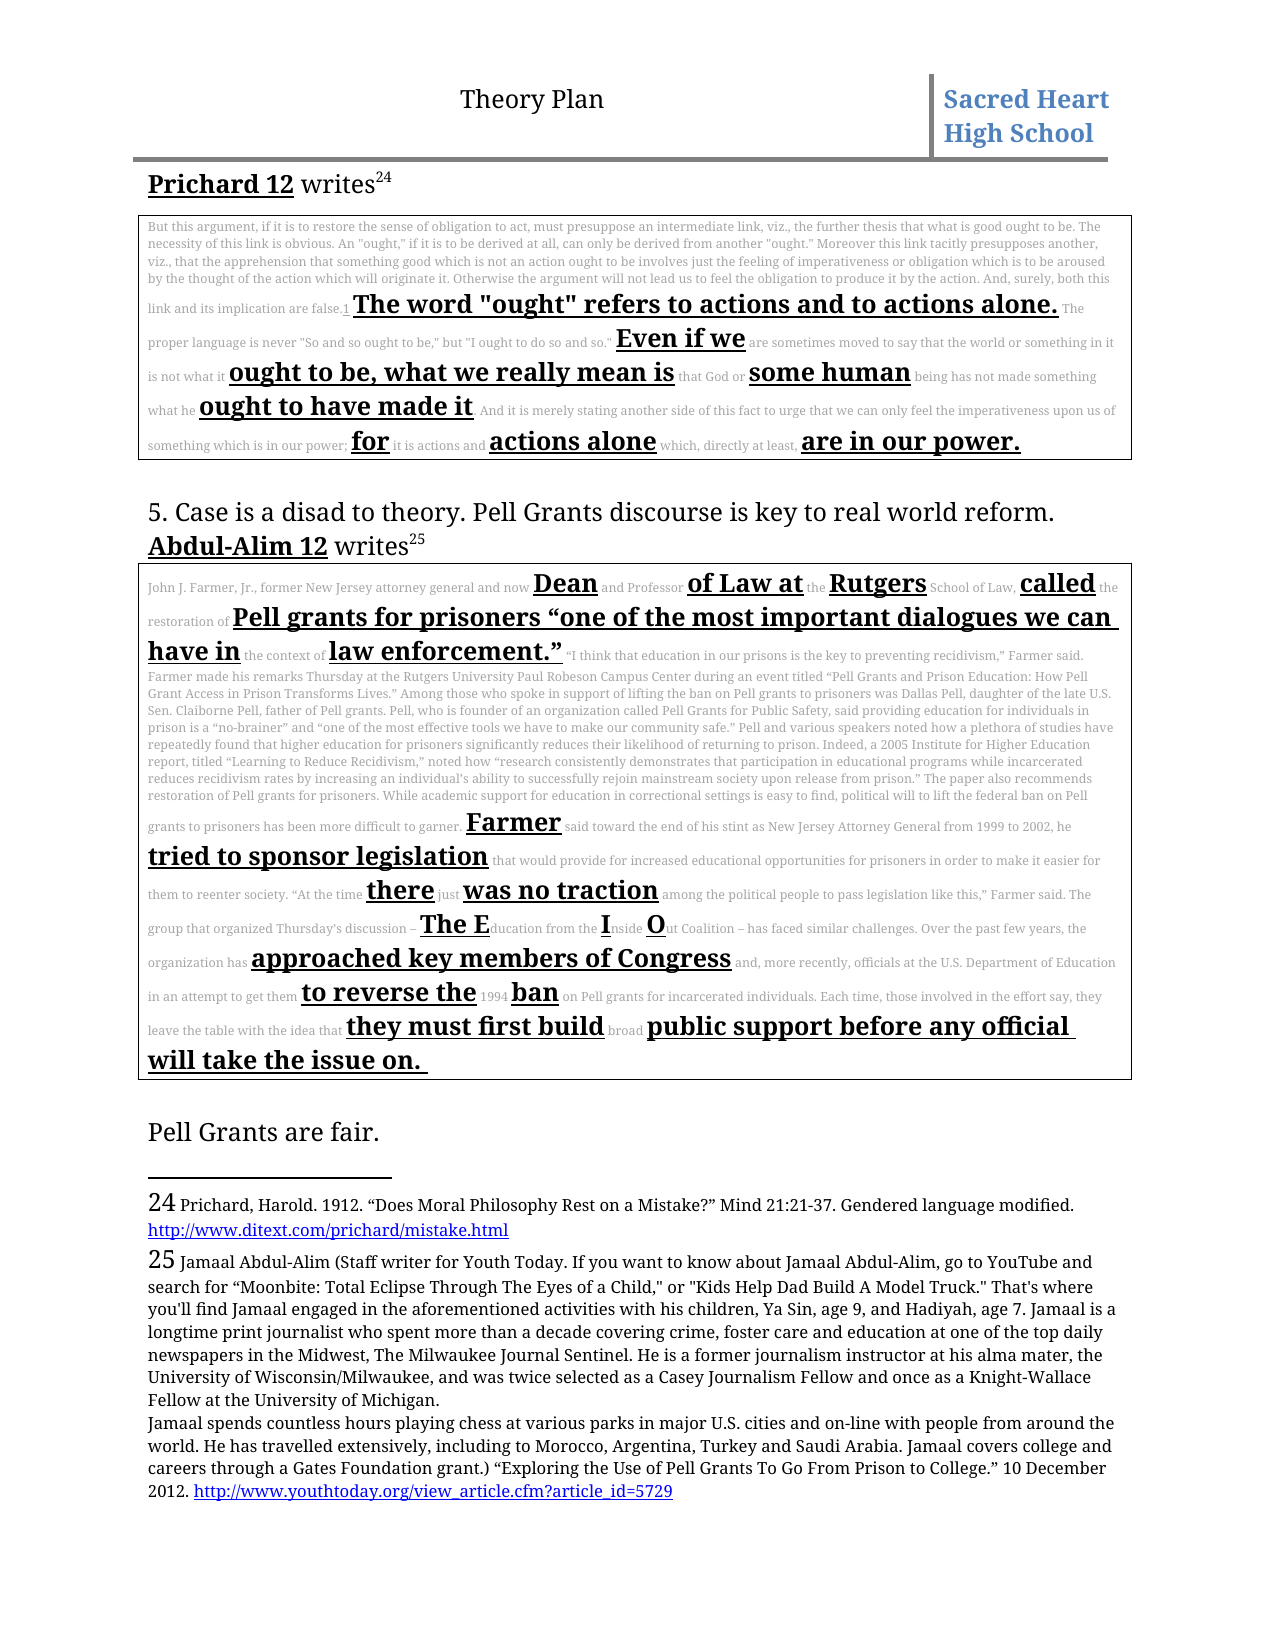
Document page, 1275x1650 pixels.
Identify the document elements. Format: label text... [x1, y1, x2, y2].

text Prichard 12 writes [148, 167, 1122, 201]
text 5. Case is a disad to theory. Pell Grants discourse is key to real world reform. [148, 494, 1122, 528]
text Abdul-Alim 12 writes [148, 528, 1122, 562]
text John J. Farmer, Jr., former New Jersey attorney general and now Dean and Professor of Law at the Rutgers School of Law, called the restoration of Pell grants for prisoners “one of the most important dialogues we can have in the context of law enforcement.” “I think that education in our prisons is the key to preventing recidivism,” Farmer said. Farmer made his remarks Thursday at the Rutgers University Paul Robeson Campus Center during an event titled “Pell Grants and Prison Education: How Pell Grant Access in Prison Transforms Lives.” Among those who spoke in support of lifting the ban on Pell grants to prisoners was Dallas Pell, daughter of the late U.S. Sen. Claiborne Pell, father of Pell grants. Pell, who is founder of an organization called Pell Grants for Public Safety, said providing education for individuals in prison is a “no-brainer” and “one of the most effective tools we have to make our community safe.” Pell and various speakers noted how a plethora of studies have repeatedly found that higher education for prisoners significantly reduces their likelihood of returning to prison. Indeed, a 2005 Institute for Higher Education report, titled “Learning to Reduce Recidivism,” noted how “research consistently demonstrates that participation in educational programs while incarcerated reduces recidivism rates by increasing an individual’s ability to successfully rejoin mainstream society upon release from prison.” The paper also recommends restoration of Pell grants for prisoners. While academic support for education in correctional settings is easy to find, political will to lift the federal ban on Pell grants to prisoners has been more difficult to garner. Farmer said toward the end of his stint as New Jersey Attorney General from 1999 to 2002, he tried to sponsor legislation that would provide for increased educational opportunities for prisoners in order to make it easier for them to reenter society. “At the time there just was no traction among the political people to pass legislation like this,” Farmer said. The group that organized Thursday’s discussion – The Education from the Inside Out Coalition – has faced similar challenges. Over the past few years, the organization has approached key members of Congress and, more recently, officials at the U.S. Department of Education in an attempt to get them to reverse the 1994 ban on Pell grants for incarcerated individuals. Each time, those involved in the effort say, they leave the table with the idea that they must first build broad public support before any official will take the issue on. [139, 564, 1131, 1079]
text But this argument, if it is to restore the sense of obligation to act, must presuppose an intermediate link, viz., the further thesis that what is good ought to be. The necessity of this link is obvious. An "ought," if it is to be derived at all, can only be derived from another "ought." Moreover this link tacitly presupposes another, viz., that the apprehension that something good which is not an action ought to be involves just the feeling of imperativeness or obligation which is to be aroused by the thought of the action which will originate it. Otherwise the argument will not lead us to feel the obligation to produce it by the action. And, surely, both this link and its implication are false.1 The word "ought" refers to actions and to actions alone. The proper language is never "So and so ought to be," but "I ought to do so and so." Even if we are sometimes moved to say that the world or something in it is not what it ought to be, what we really mean is that God or some human being has not made something what he ought to have made it. And it is merely stating another side of this fact to urge that we can only feel the imperativeness upon us of something which is in our power; for it is actions and actions alone which, directly at least, are in our power. [139, 216, 1131, 459]
text Pell Grants are fair. [148, 1114, 1122, 1148]
